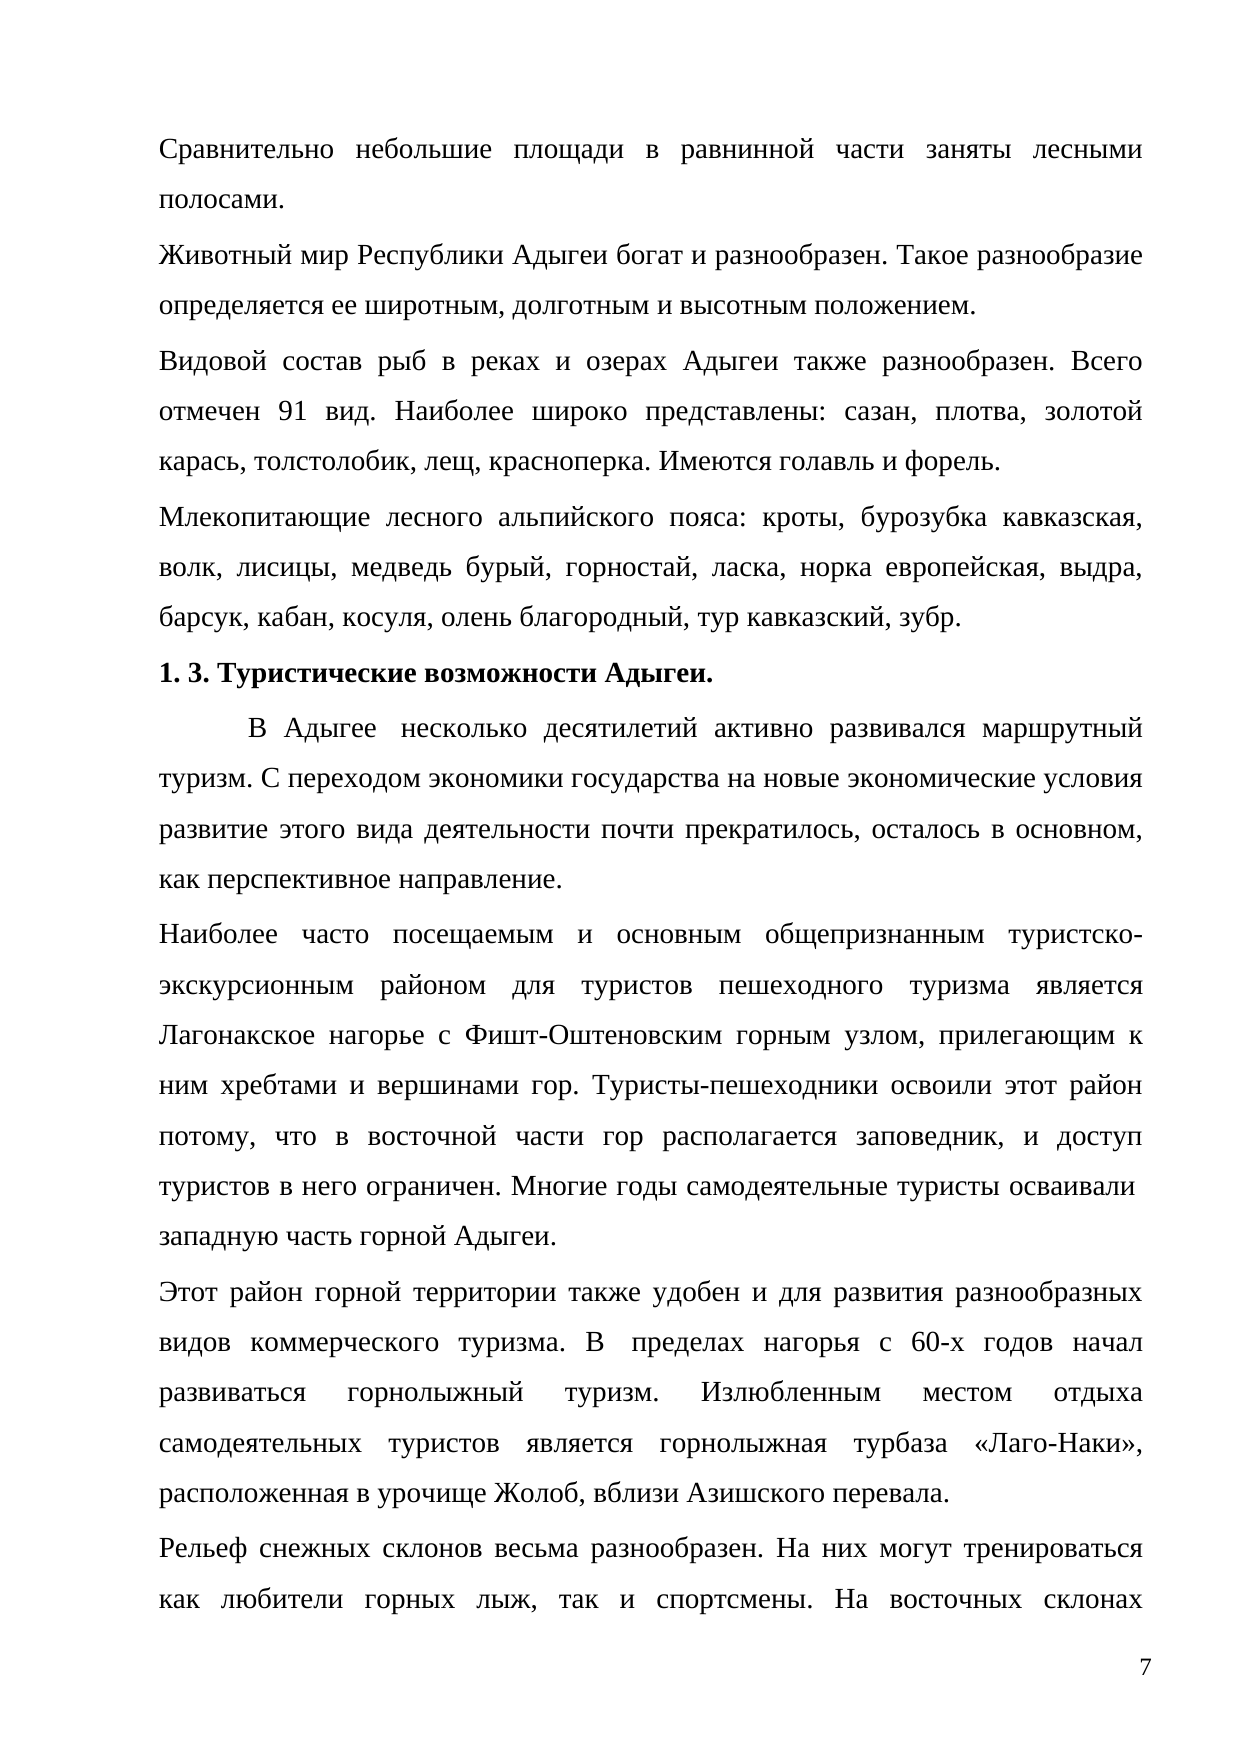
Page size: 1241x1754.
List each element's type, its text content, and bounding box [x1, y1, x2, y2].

text Наиболее часто посещаемым и основным общепризнанным туристско-экскурсионным районом для туристов пешеходного туризма является Лагонакское нагорье с Фишт-Оштеновским горным узлом, прилегающим к ним хребтами и вершинами гор. Туристы-пешеходники освоили этот район потому, что в восточной части гор располагается заповедник, и доступ туристов в него ограничен. Многие годы самодеятельные туристы осваивали западную часть горной Адыгеи. [158, 917, 1144, 1252]
text Видовой состав рыб в реках и озерах Адыгеи также разнообразен. Всего отмечен 91 вид. Наиболее широко представлены: сазан, плотва, золотой карась, толстолобик, лещ, красноперка. Имеются голавль и форель. [158, 343, 1144, 477]
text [158, 131, 1144, 215]
text Млекопитающие лесного альпийского пояса: кроты, бурозубка кавказская, волк, лисицы, медведь бурый, горностай, ласка, норка европейская, выдра, барсук, кабан, косуля, олень благородный, тур кавказский, зубр. [158, 499, 1144, 633]
text Этот район горной территории также удобен и для развития разнообразных видов коммерческого туризма. В пределах нагорья с 60-х годов начал развиваться горнолыжный туризм. Излюбленным местом отдыха самодеятельных туристов является горнолыжная турбаза «Лаго-Наки», расположенная в урочище Жолоб, вблизи Азишского перевала. [158, 1274, 1144, 1509]
text 1. 3. Туристические возможности Адыгеи. [158, 655, 1144, 688]
text В Адыгее несколько десятилетий активно развивался маршрутный туризм. С переходом экономики государства на новые экономические условия развитие этого вида деятельности почти прекратилось, осталось в основном, как перспективное направление. [158, 710, 1144, 895]
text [158, 1531, 1144, 1614]
text Животный мир Республики Адыгеи богат и разнообразен. Такое разнообразие определяется ее широтным, долготным и высотным положением. [158, 237, 1144, 321]
